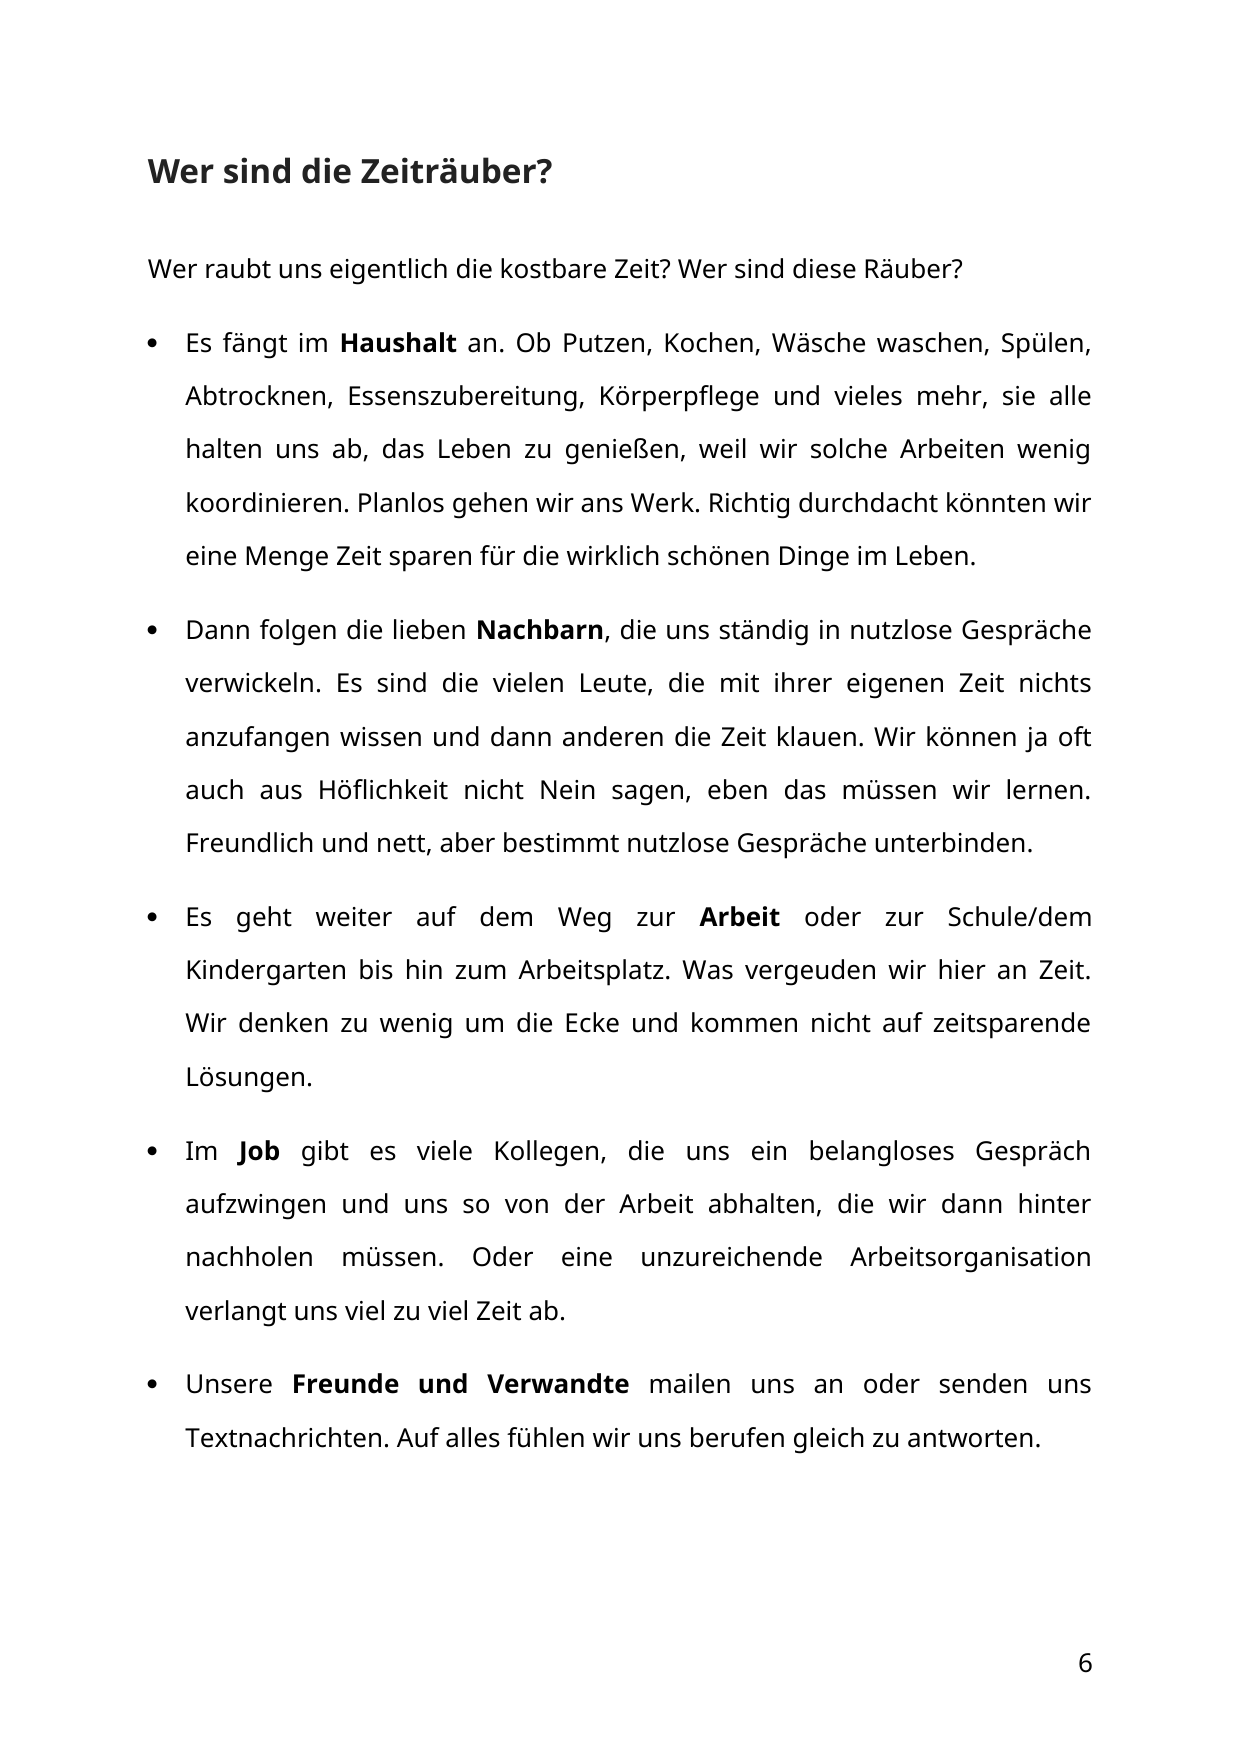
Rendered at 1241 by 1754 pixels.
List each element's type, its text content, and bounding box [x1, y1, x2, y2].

list Unsere Freunde und Verwandte mailen uns an oder senden uns Textnachrichten. Auf alles fühlen wir uns berufen gleich zu antworten. [148, 1366, 1093, 1455]
subtitle Wer sind die Zeiträuber? [148, 148, 1093, 193]
list Es fängt im Haushalt an. Ob Putzen, Kochen, Wäsche waschen, Spülen, Abtrocknen, Essenszubereitung, Körperpflege und vieles mehr, sie alle halten uns ab, das Leben zu genießen, weil wir solche Arbeiten wenig koordinieren. Planlos gehen wir ans Werk. Richtig durchdacht könnten wir eine Menge Zeit sparen für die wirklich schönen Dinge im Leben. [148, 325, 1093, 573]
text Wer raubt uns eigentlich die kostbare Zeit? Wer sind diese Räuber? [148, 251, 1093, 286]
list Dann folgen die lieben Nachbarn, die uns ständig in nutzlose Gespräche verwickeln. Es sind die vielen Leute, die mit ihrer eigenen Zeit nichts anzufangen wissen und dann anderen die Zeit klauen. Wir können ja oft auch aus Höflichkeit nicht Nein sagen, eben das müssen wir lernen. Freundlich und nett, aber bestimmt nutzlose Gespräche unterbinden. [148, 612, 1093, 860]
list Im Job gibt es viele Kollegen, die uns ein belangloses Gespräch aufzwingen und uns so von der Arbeit abhalten, die wir dann hinter nachholen müssen. Oder eine unzureichende Arbeitsorganisation verlangt uns viel zu viel Zeit ab. [148, 1132, 1093, 1328]
list Es geht weiter auf dem Weg zur Arbeit oder zur Schule/dem Kindergarten bis hin zum Arbeitsplatz. Was vergeuden wir hier an Zeit. Wir denken zu wenig um die Ecke und kommen nicht auf zeitsparende Lösungen. [148, 899, 1093, 1094]
